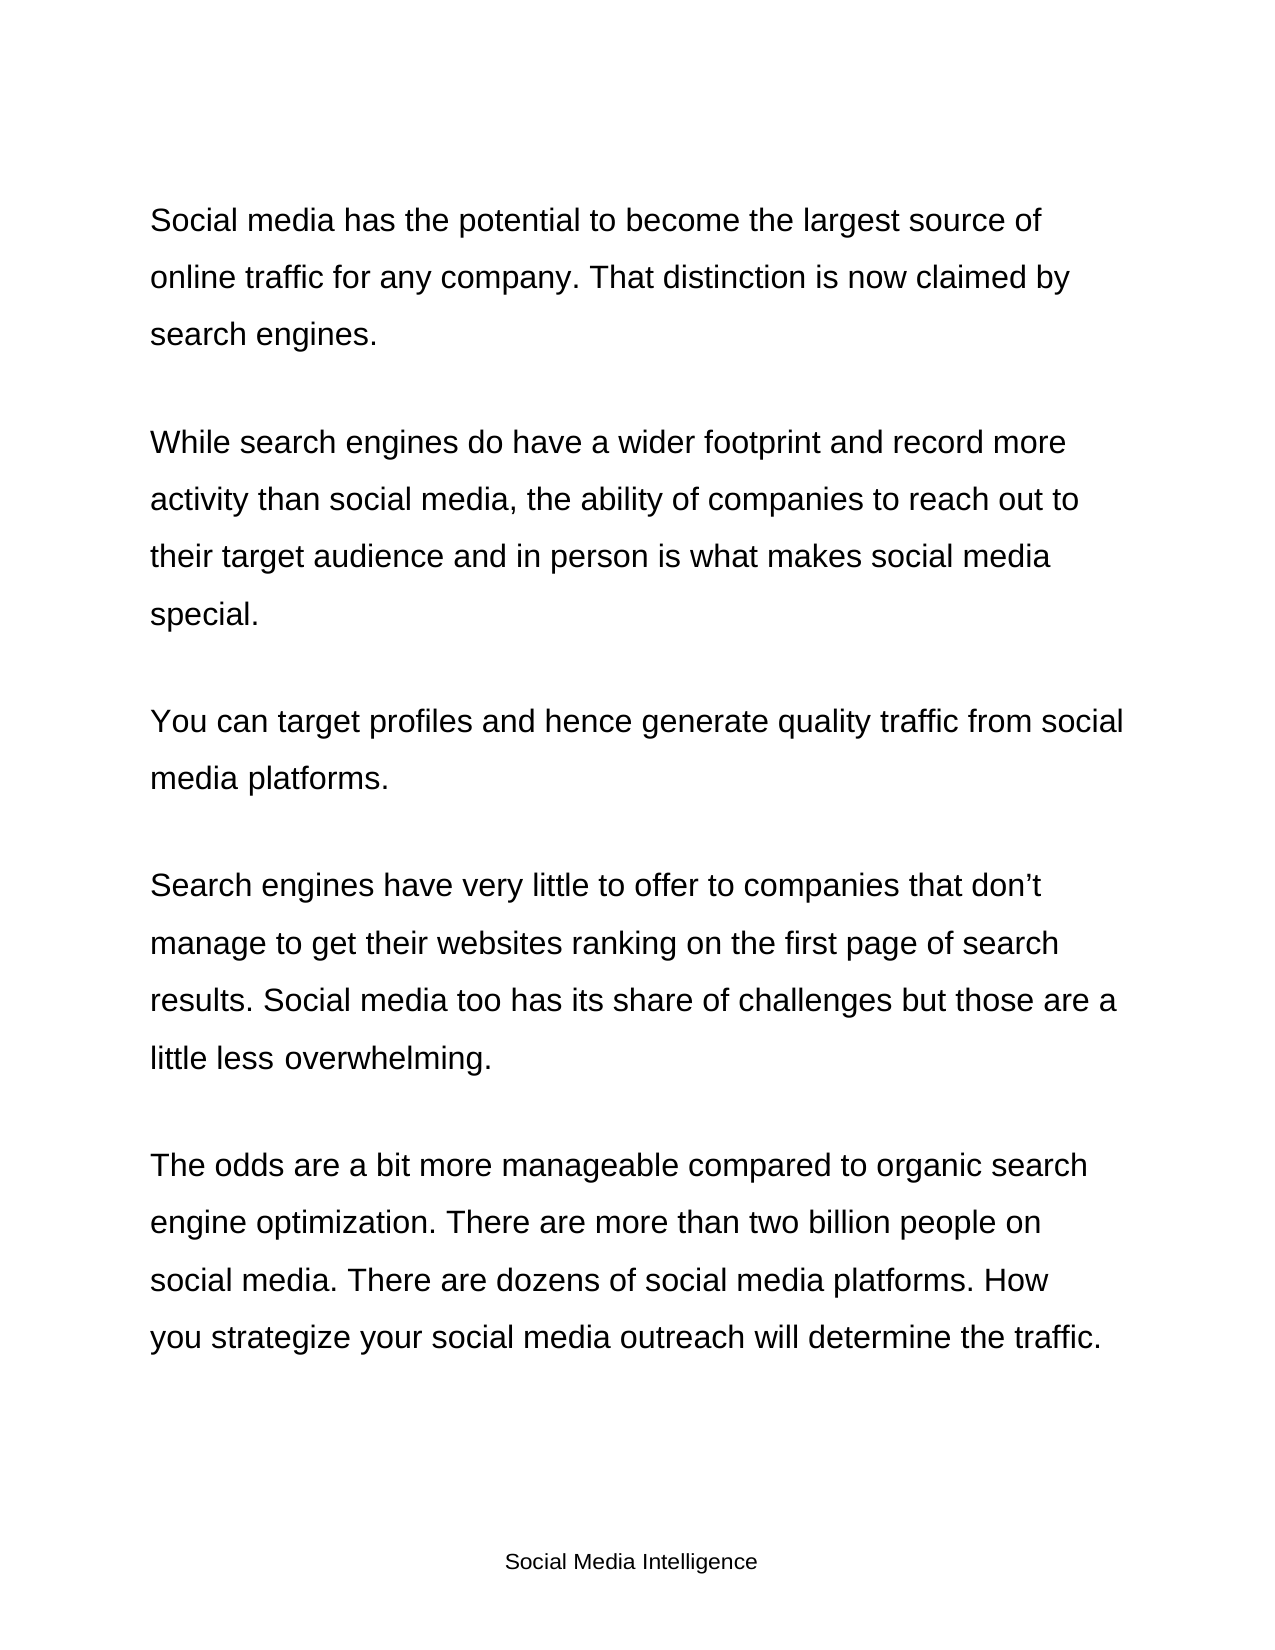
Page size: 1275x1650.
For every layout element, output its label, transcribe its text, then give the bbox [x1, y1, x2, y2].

text You can target profiles and hence generate quality traffic from social media platforms. [150, 702, 1125, 796]
text Social media has the potential to become the largest source of online traffic for any company. That distinction is now claimed by search engines. [150, 201, 1125, 353]
text Search engines have very little to offer to companies that don’t manage to get their websites ranking on the first page of search results. Social media too has its share of challenges but those are a little less overwhelming. [150, 867, 1125, 1076]
text While search engines do have a wider footprint and record more activity than social media, the ability of companies to reach out to their target audience and in person is what makes social media special. [150, 423, 1125, 632]
text The odds are a bit more manageable compared to organic search engine optimization. There are more than two billion people on social media. There are dozens of social media platforms. How you strategize your social media outreach will determine the traffic. [150, 1146, 1125, 1355]
